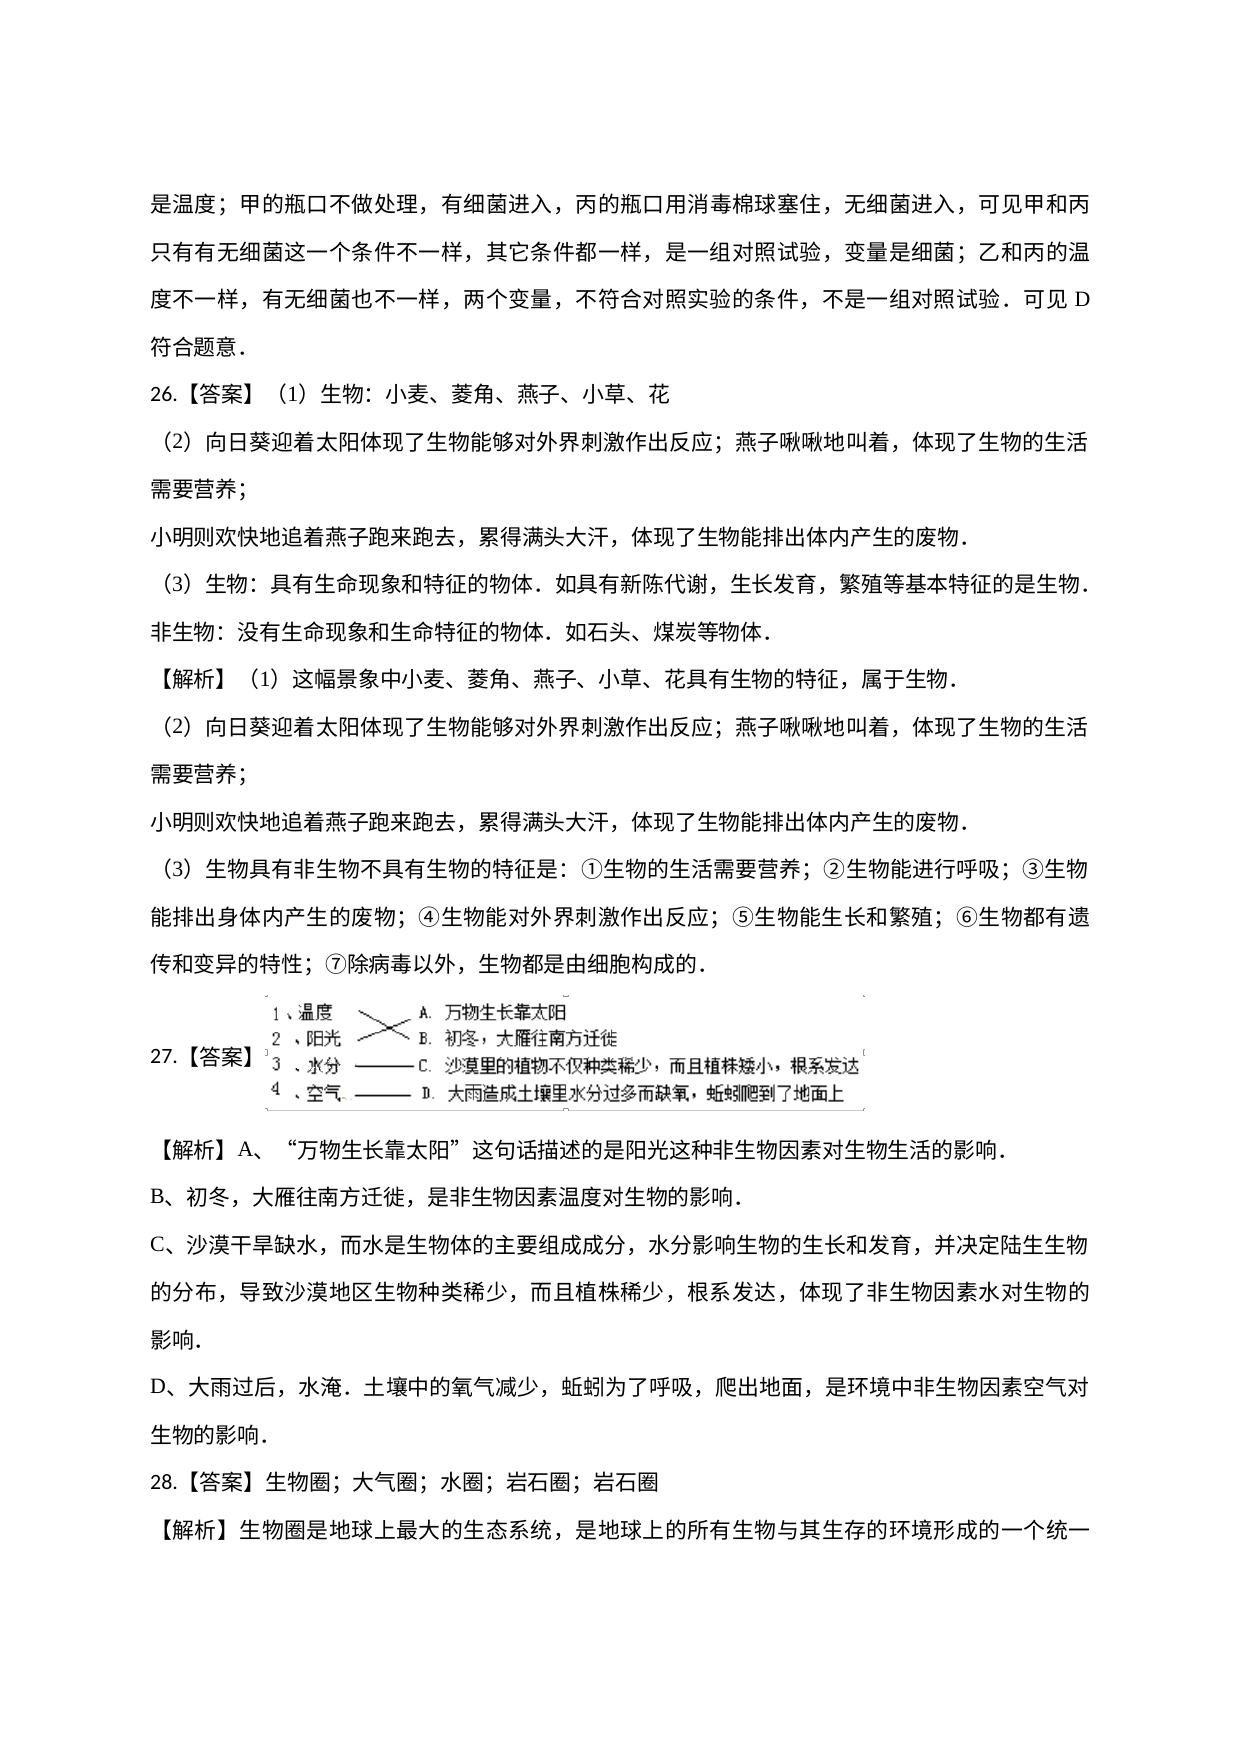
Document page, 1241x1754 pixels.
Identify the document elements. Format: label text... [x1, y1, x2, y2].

text B、初冬，大雁往南方迁徙，是非生物因素温度对生物的影响． [150, 1180, 1090, 1212]
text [150, 187, 1090, 362]
text （3）生物具有非生物不具有生物的特征是：①生物的生活需要营养；②生物能进行呼吸；③生物能排出身体内产生的废物；④生物能对外界刺激作出反应；⑤生物能生长和繁殖；⑥生物都有遗传和变异的特性；⑦除病毒以外，生物都是由细胞构成的． [150, 852, 1090, 979]
text 小明则欢快地追着燕子跑来跑去，累得满头大汗，体现了生物能排出体内产生的废物． [150, 805, 1090, 837]
text 28.【答案】生物圈；大气圈；水圈；岩石圈；岩石圈 [150, 1465, 1090, 1497]
text 【解析】A、“万物生长靠太阳”这句话描述的是阳光这种非生物因素对生物生活的影响． [150, 1133, 1090, 1164]
text （2）向日葵迎着太阳体现了生物能够对外界刺激作出反应；燕子啾啾地叫着，体现了生物的生活需要营养； [150, 710, 1090, 789]
text 非生物：没有生命现象和生命特征的物体．如石头、煤炭等物体． [150, 615, 1090, 647]
text D、大雨过后，水淹．土壤中的氧气减少，蚯蚓为了呼吸，爬出地面，是环境中非生物因素空气对生物的影响． [150, 1370, 1090, 1449]
text （3）生物：具有生命现象和特征的物体．如具有新陈代谢，生长发育，繁殖等基本特征的是生物． [150, 567, 1090, 599]
text 26.【答案】（1）生物：小麦、菱角、燕子、小草、花 [150, 377, 1090, 409]
text 小明则欢快地追着燕子跑来跑去，累得满头大汗，体现了生物能排出体内产生的废物． [150, 520, 1090, 552]
picture [265, 995, 865, 1111]
text C、沙漠干旱缺水，而水是生物体的主要组成成分，水分影响生物的生长和发育，并决定陆生生物的分布，导致沙漠地区生物种类稀少，而且植株稀少，根系发达，体现了非生物因素水对生物的影响． [150, 1228, 1090, 1354]
text （2）向日葵迎着太阳体现了生物能够对外界刺激作出反应；燕子啾啾地叫着，体现了生物的生活需要营养； [150, 425, 1090, 504]
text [150, 1513, 1090, 1544]
text 【解析】（1）这幅景象中小麦、菱角、燕子、小草、花具有生物的特征，属于生物． [150, 662, 1090, 694]
